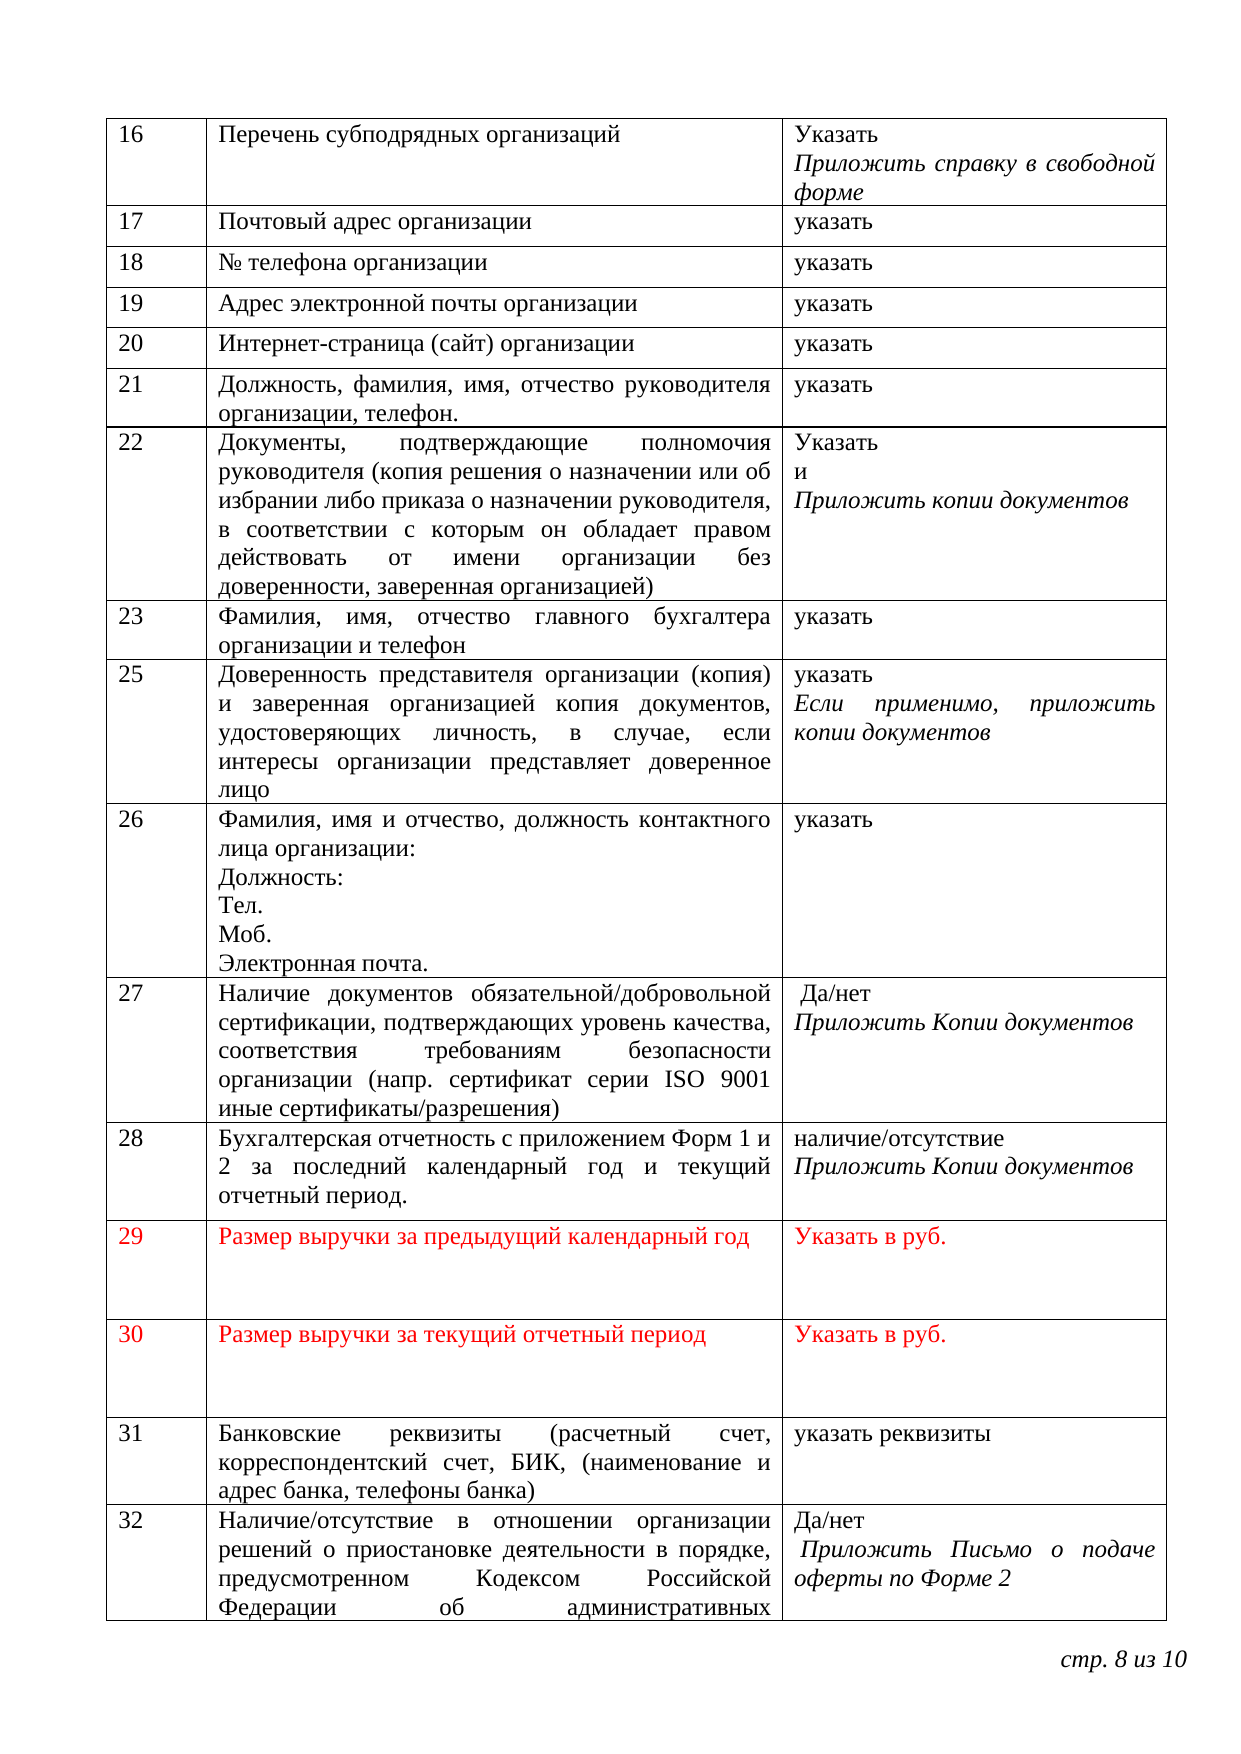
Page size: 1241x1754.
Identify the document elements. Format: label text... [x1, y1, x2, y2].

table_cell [207, 1505, 782, 1620]
table_cell Указать в руб. [783, 1320, 1166, 1417]
table_cell Указать Приложить справку в свободной форме [783, 119, 1166, 205]
table_cell Да/нет Приложить Копии документов [783, 978, 1166, 1122]
table_cell Бухгалтерская отчетность с приложением Форм 1 и 2 за последний календарный год и текущий отчетный период. [207, 1123, 782, 1220]
table_cell указать [783, 601, 1166, 658]
table_cell 32 [107, 1505, 206, 1620]
table_cell Адрес электронной почты организации [207, 288, 782, 327]
table_cell Указать в руб. [783, 1221, 1166, 1318]
table_cell Доверенность представителя организации (копия) и заверенная организацией копия документов, удостоверяющих личность, в случае, если интересы организации представляет доверенное лицо [207, 660, 782, 803]
table_cell Почтовый адрес организации [207, 206, 782, 246]
table_cell Перечень субподрядных организаций [207, 119, 782, 205]
table_cell 31 [107, 1418, 206, 1504]
table_cell Фамилия, имя, отчество главного бухгалтера организации и телефон [207, 601, 782, 658]
table_cell указать реквизиты [783, 1418, 1166, 1504]
table_cell указать [783, 804, 1166, 977]
table_cell указать [783, 369, 1166, 426]
table_cell Фамилия, имя и отчество, должность контактного лица организации: Должность: Тел. Моб. Электронная почта. [207, 804, 782, 977]
table_cell указать [783, 328, 1166, 368]
table_cell указать Если применимо, приложить копии документов [783, 660, 1166, 803]
table_cell 25 [107, 660, 206, 803]
table_cell 19 [107, 288, 206, 327]
table_cell Должность, фамилия, имя, отчество руководителя организации, телефон. [207, 369, 782, 426]
table_cell Интернет-страница (сайт) организации [207, 328, 782, 368]
table_cell 30 [107, 1320, 206, 1417]
table_cell 17 [107, 206, 206, 246]
table_cell 23 [107, 601, 206, 658]
table_cell Размер выручки за предыдущий календарный год [207, 1221, 782, 1318]
table_cell 16 [107, 119, 206, 205]
table_cell Размер выручки за текущий отчетный период [207, 1320, 782, 1417]
table_cell Документы, подтверждающие полномочия руководителя (копия решения о назначении или об избрании либо приказа о назначении руководителя, в соответствии с которым он обладает правом действовать от имени организации без доверенности, заверенная организацией) [207, 428, 782, 600]
table_cell 20 [107, 328, 206, 368]
table_cell 18 [107, 247, 206, 287]
table_cell 28 [107, 1123, 206, 1220]
table_cell указать [783, 247, 1166, 287]
table_cell 29 [107, 1221, 206, 1318]
table_cell указать [783, 206, 1166, 246]
table_cell № телефона организации [207, 247, 782, 287]
table_cell Указать и Приложить копии документов [783, 428, 1166, 600]
table_cell 21 [107, 369, 206, 426]
table_cell указать [783, 288, 1166, 327]
table_cell 22 [107, 428, 206, 600]
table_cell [783, 1505, 1166, 1620]
table_cell Наличие документов обязательной/добровольной сертификации, подтверждающих уровень качества, соответствия требованиям безопасности организации (напр. сертификат серии ISO 9001 иные сертификаты/разрешения) [207, 978, 782, 1122]
table_cell 27 [107, 978, 206, 1122]
table_cell Банковские реквизиты (расчетный счет, корреспондентский счет, БИК, (наименование и адрес банка, телефоны банка) [207, 1418, 782, 1504]
table_cell наличие/отсутствие Приложить Копии документов [783, 1123, 1166, 1220]
table_cell 26 [107, 804, 206, 977]
